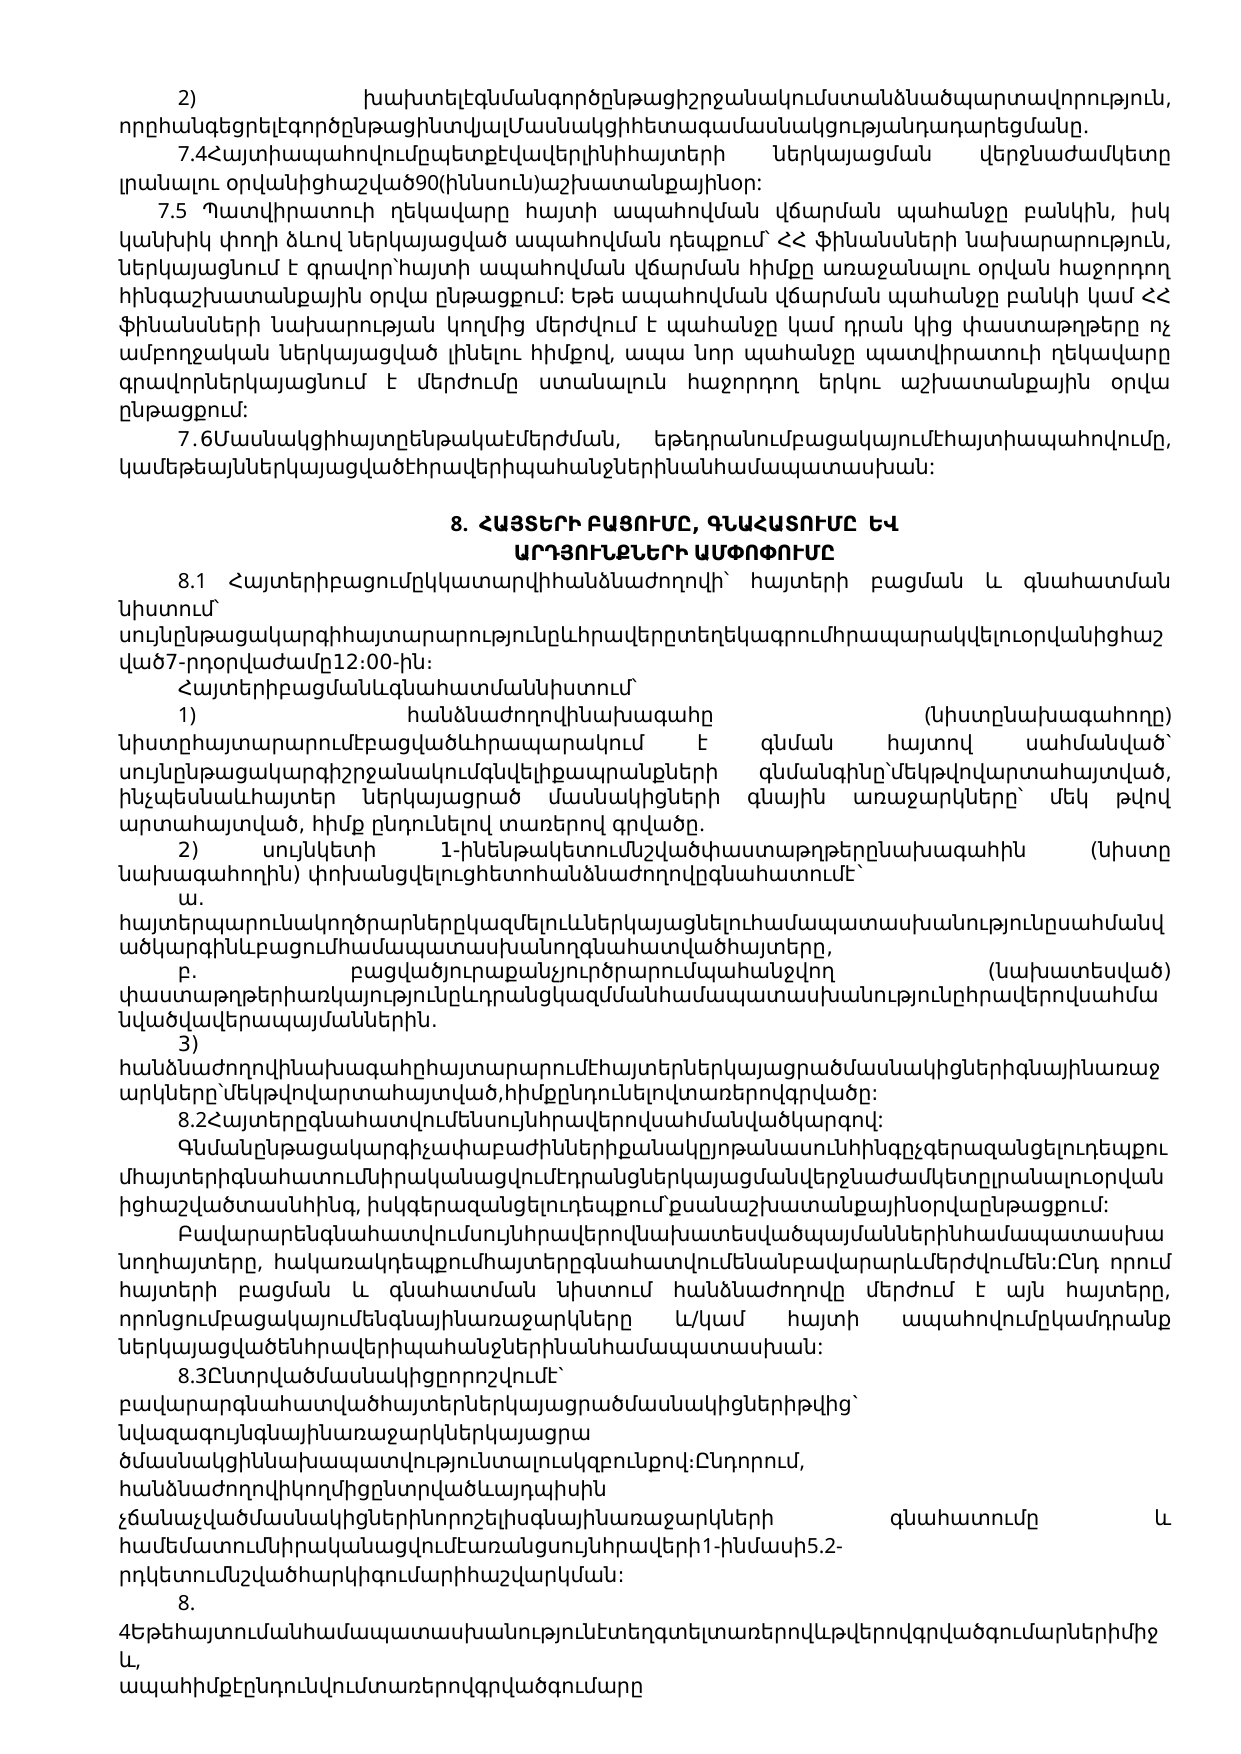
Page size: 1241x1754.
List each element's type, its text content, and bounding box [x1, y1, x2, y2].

text Հայտերիբացմանևգնահատմաննիստում՝ [118, 676, 1171, 700]
text 1) հանձնաժողովինախագահը (նիստընախագահողը) նիստըհայտարարումէբացվածևհրապարակում է գնման հայտով սահմանված` սույնընթացակարգիշրջանակումգնվելիքապրանքների գնմանգինը՝մեկթվովարտահայտված, ինչպեսնաևհայտեր ներկայացրած մասնակիցների գնային առաջարկները՝ մեկ թվով արտահայտված, հիմք ընդունելով տառերով գրվածը. [118, 700, 1171, 838]
text ա. հայտերպարունակողծրարներըկազմելուևներկայացնելուհամապատասխանությունըսահմանվածկարգինևբացումհամապատասխանողգնահատվածհայտերը, [118, 886, 1171, 959]
text 2) սույնկետի 1-ինենթակետումնշվածփաստաթղթերընախագահին (նիստը նախագահողին) փոխանցվելուցհետոհանձնաժողովըգնահատումէ` [118, 838, 1171, 886]
text 8.1 Հայտերիբացումըկկատարվիհանձնաժողովի՝ հայտերի բացման և գնահատման նիստում՝ սույնընթացակարգիհայտարարությունըևհրավերըտեղեկագրումհրապարակվելուօրվանիցհաշված7-րդօրվաժամը12։00-ին։ [118, 566, 1171, 676]
text 7․6Մասնակցիհայտըենթակաէմերժման, եթեդրանումբացակայումէհայտիապահովումը, կամեթեայններկայացվածէհրավերիպահանջներինանհամապատասխան: [118, 424, 1171, 481]
text 8.3Ընտրվածմասնակիցըորոշվումէ` բավարարգնահատվածհայտերներկայացրածմասնակիցներիթվից` նվազագույնգնայինառաջարկներկայացրածմասնակցիննախապատվությունտալուսկզբունքով։Ընդորում, հանձնաժողովիկողմիցընտրվածևայդպիսին չճանաչվածմասնակիցներինորոշելիսգնայինառաջարկների գնահատումը և համեմատումնիրականացվումէառանցսույնհրավերի1-ինմասի5.2-րդկետումնշվածհարկիգումարիհաշվարկման: [118, 1361, 1171, 1588]
text ԱՐԴՅՈՒՆՔՆԵՐԻ ԱՄՓՈՓՈՒՄԸ [118, 538, 1171, 566]
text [118, 1588, 1171, 1698]
text Գնմանընթացակարգիչափաբաժիններիքանակըյոթանասունհինգըչգերազանցելուդեպքումհայտերիգնահատումնիրականացվումէդրանցներկայացմանվերջնաժամկետըլրանալուօրվանիցհաշվածտասնհինգ, իսկգերազանցելուդեպքում՝քսանաշխատանքայինօրվաընթացքում: [118, 1133, 1171, 1219]
text 3) հանձնաժողովինախագահըհայտարարումէհայտերներկայացրածմասնակիցներիգնայինառաջարկները՝մեկթվովարտահայտված,հիմքընդունելովտառերովգրվածը: [118, 1032, 1171, 1105]
text 8.2Հայտերըգնահատվումենսույնհրավերովսահմանվածկարգով: [118, 1105, 1171, 1133]
text բ. բացվածյուրաքանչյուրծրարումպահանջվող (նախատեսված) փաստաթղթերիառկայությունըևդրանցկազմմանհամապատասխանությունըհրավերովսահմանվածվավերապայմաններին. [118, 959, 1171, 1032]
text 7.5 Պատվիրատուի ղեկավարը հայտի ապահովման վճարման պահանջը բանկին, իսկ կանխիկ փողի ձևով ներկայացված ապահովման դեպքում՝ ՀՀ ֆինանսների նախարարություն, ներկայացնում է գրավոր՝հայտի ապահովման վճարման հիմքը առաջանալու օրվան հաջորդող հինգաշխատանքային օրվա ընթացքում: Եթե ապահովման վճարման պահանջը բանկի կամ ՀՀ ֆինանսների նախարության կողմից մերժվում է պահանջը կամ դրան կից փաստաթղթերը ոչ ամբողջական ներկայացված լինելու հիմքով, ապա նոր պահանջը պատվիրատուի ղեկավարը գրավորներկայացնում է մերժումը ստանալուն հաջորդող երկու աշխատանքային օրվա ընթացքում: [118, 196, 1171, 424]
text 2) խախտելէգնմանգործընթացիշրջանակումստանձնածպարտավորություն, որըհանգեցրելէգործընթացինտվյալՄասնակցիհետագամասնակցությանդադարեցմանը. [118, 83, 1171, 139]
text 7.4Հայտիապահովումըպետքէվավերլինիհայտերի ներկայացման վերջնաժամկետը լրանալու օրվանիցհաշված90(իննսուն)աշխատանքայինօր: [118, 139, 1171, 196]
text Բավարարենգնահատվումսույնհրավերովնախատեսվածպայմաններինհամապատասխանողհայտերը, հակառակդեպքումհայտերըգնահատվումենանբավարարևմերժվումեն:Ընդ որում հայտերի բացման և գնահատման նիստում հանձնաժողովը մերժում է այն հայտերը, որոնցումբացակայումենգնայինառաջարկները և/կամ հայտի ապահովումըկամդրանք ներկայացվածենհրավերիպահանջներինանհամապատասխան: [118, 1219, 1171, 1361]
text 8. ՀԱՅՏԵՐԻ ԲԱՑՈՒՄԸ, ԳՆԱՀԱՏՈՒՄԸ ԵՎ [118, 509, 1171, 538]
